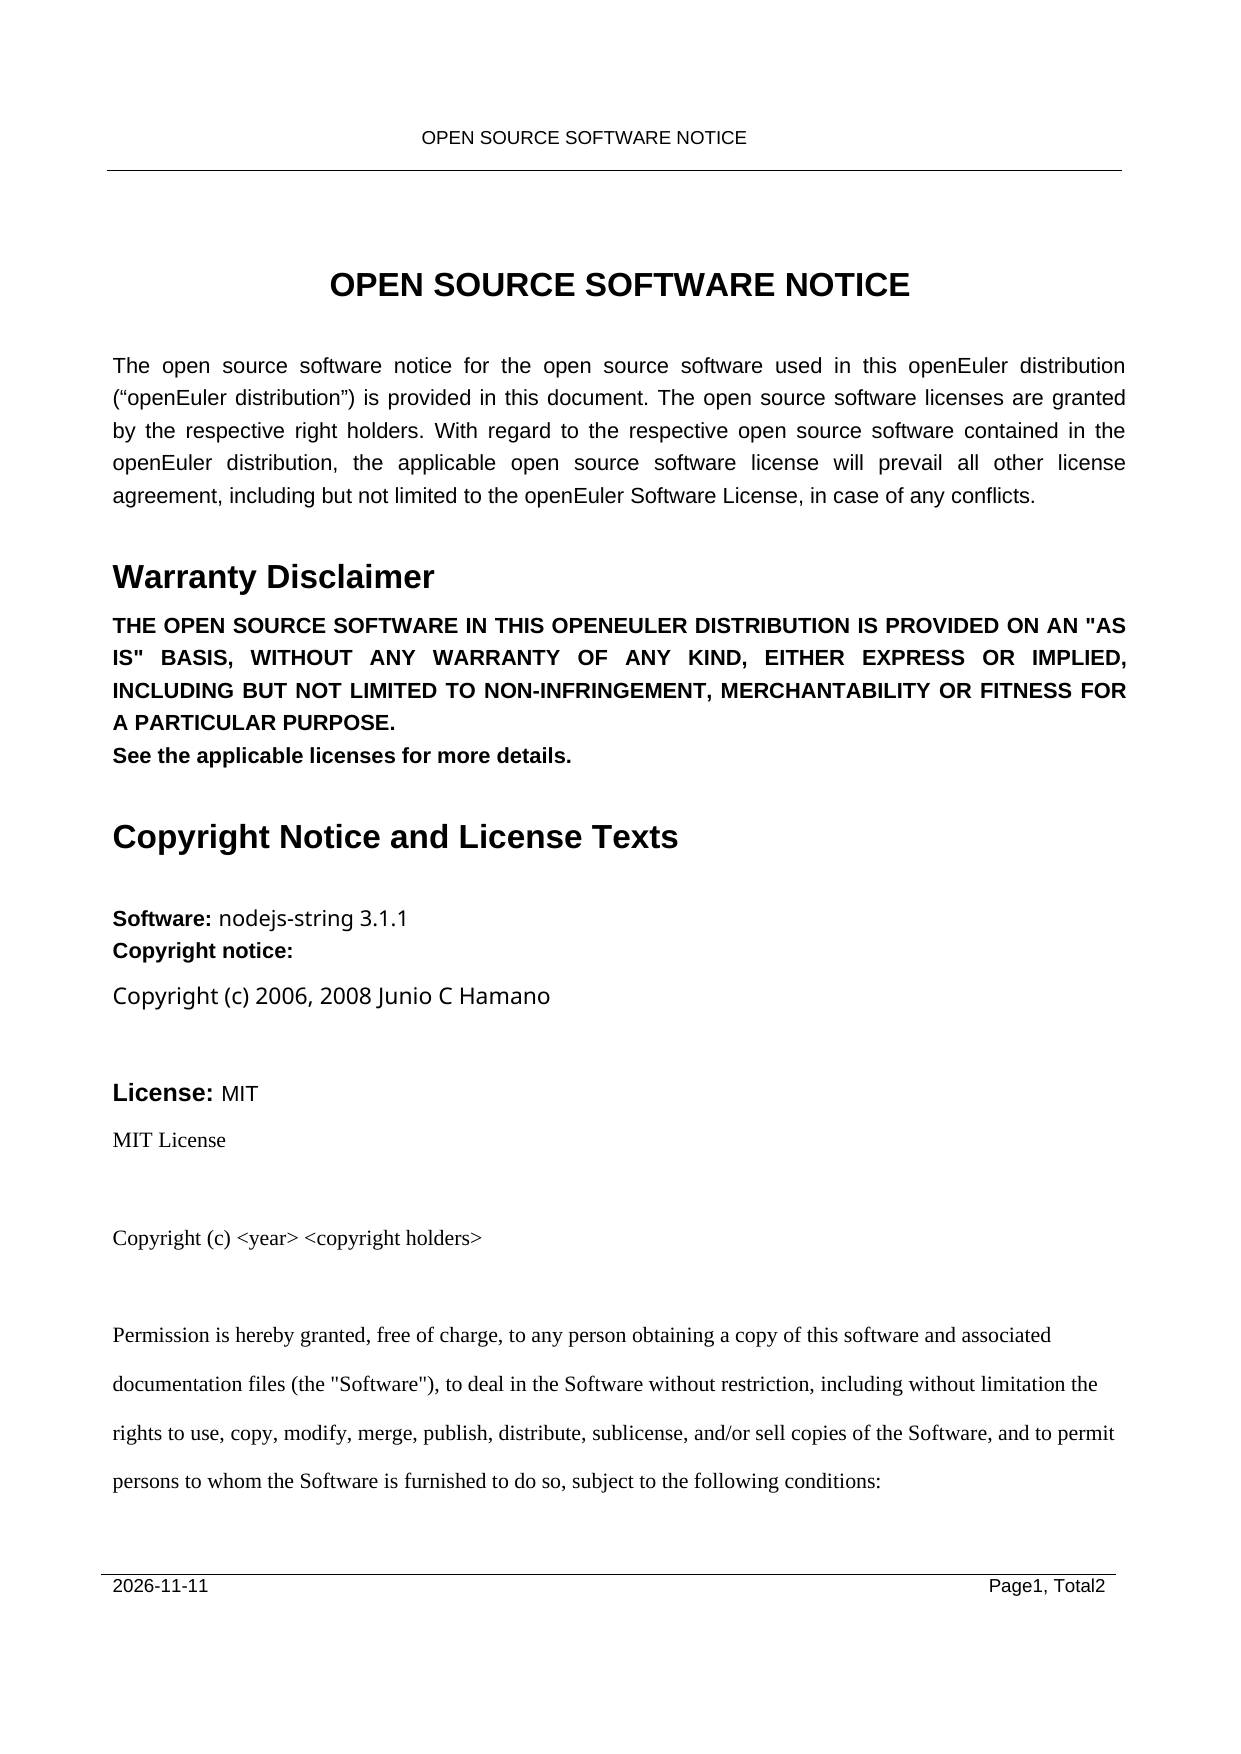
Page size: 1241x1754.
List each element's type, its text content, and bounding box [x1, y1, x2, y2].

text Copyright notice: [112, 934, 1128, 966]
text Software: nodejs-string 3.1.1 [112, 901, 1128, 934]
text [112, 1123, 1128, 1497]
text License: MIT [112, 1077, 1128, 1109]
text Warranty Disclaimer [112, 544, 1128, 609]
text The open source software notice for the open source software used in this openEuler distribution (“openEuler distribution”) is provided in this document. The open source software licenses are granted by the respective right holders. With regard to the respective open source software contained in the openEuler distribution, the applicable open source software license will prevail all other license agreement, including but not limited to the openEuler Software License, in case of any conflicts. [112, 349, 1128, 511]
text Copyright (c) 2006, 2008 Junio C Hamano [112, 979, 1128, 1060]
text Copyright Notice and License Texts [112, 804, 1128, 869]
text OPEN SOURCE SOFTWARE NOTICE [112, 251, 1128, 316]
text THE OPEN SOURCE SOFTWARE IN THIS OPENEULER DISTRIBUTION IS PROVIDED ON AN "AS IS" BASIS, WITHOUT ANY WARRANTY OF ANY KIND, EITHER EXPRESS OR IMPLIED, INCLUDING BUT NOT LIMITED TO NON-INFRINGEMENT, MERCHANTABILITY OR FITNESS FOR A PARTICULAR PURPOSE. See the applicable licenses for more details. [112, 609, 1128, 771]
